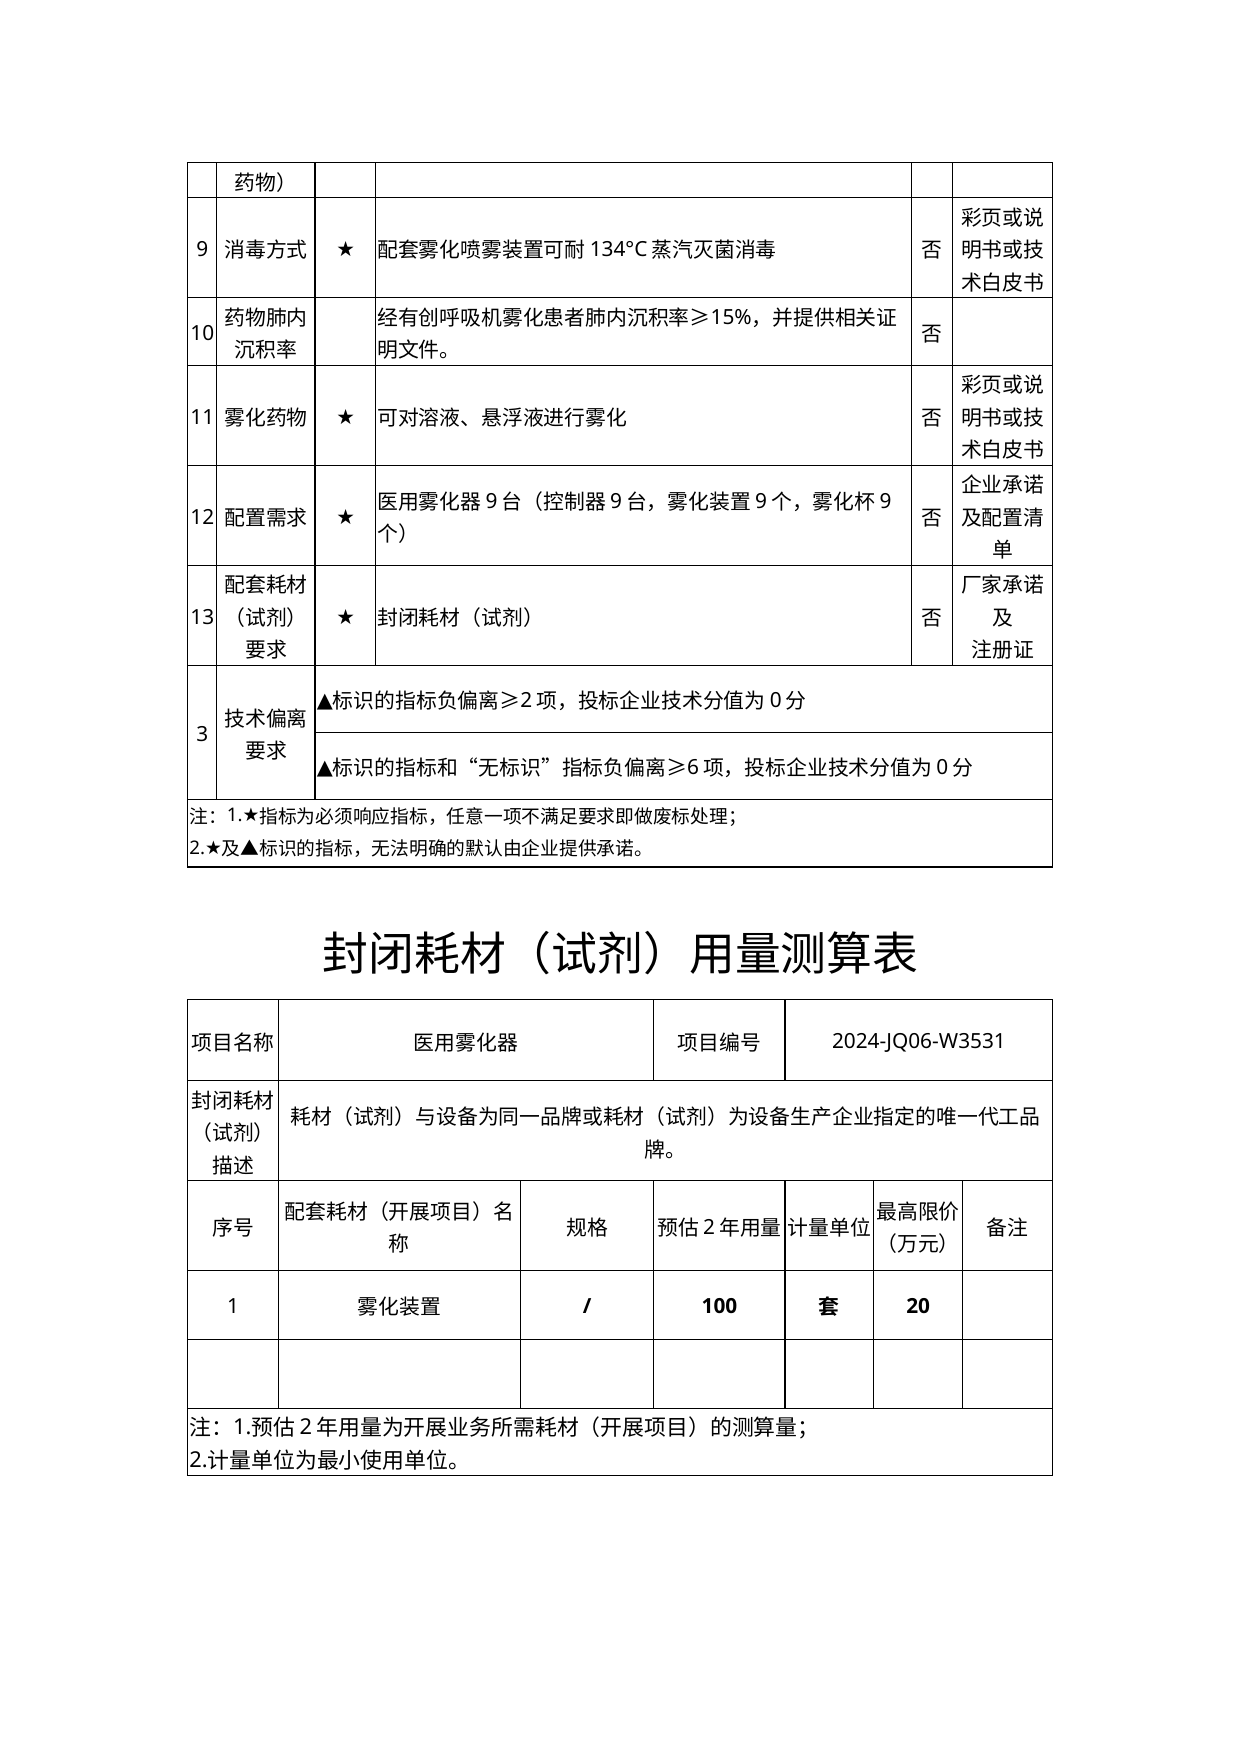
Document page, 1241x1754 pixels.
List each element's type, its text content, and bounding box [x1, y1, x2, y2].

table_cell 3 [188, 666, 216, 799]
table_cell 备注 [963, 1181, 1052, 1270]
table_cell 否 [912, 466, 952, 565]
table_cell 序号 [188, 1181, 278, 1270]
table_cell ★ [316, 198, 375, 297]
table_cell 项目名称 [188, 1000, 278, 1080]
table_cell 计量单位 [786, 1181, 873, 1270]
table_header 封闭耗材（试剂）用量测算表 [188, 900, 1053, 999]
table_cell 经有创呼吸机雾化患者肺内沉积率≥15%，并提供相关证明文件。 [376, 298, 911, 365]
table_cell 套 [786, 1271, 873, 1339]
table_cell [376, 163, 911, 197]
table_cell / [521, 1271, 653, 1339]
table_cell 13 [188, 566, 216, 665]
table_cell 医用雾化器9台（控制器9台，雾化装置9个，雾化杯9个） [376, 466, 911, 565]
table_cell [316, 163, 375, 197]
table_cell 否 [912, 298, 952, 365]
table_cell 否 [912, 198, 952, 297]
table_cell 规格 [521, 1181, 653, 1270]
table_cell 耗材（试剂）与设备为同一品牌或耗材（试剂）为设备生产企业指定的唯一代工品牌。 [279, 1081, 1052, 1180]
table_cell [953, 163, 1052, 197]
table_cell 药物吸收率（雾化药物） [217, 163, 314, 197]
table_cell 封闭耗材（试剂） [376, 566, 911, 665]
table_cell [786, 1340, 873, 1407]
table_cell 12 [188, 466, 216, 565]
table_cell 2024-JQ06-W3531 [786, 1000, 1052, 1080]
table_cell ★ [316, 566, 375, 665]
table_cell [521, 1340, 653, 1407]
table_cell [279, 1340, 520, 1407]
table_cell 医用雾化器 [279, 1000, 653, 1080]
table_cell 否 [912, 366, 952, 465]
table_cell 8 [188, 163, 216, 197]
table_cell 配套耗材 （试剂）要求 [217, 566, 314, 665]
table_cell 否 [912, 566, 952, 665]
table_cell 20 [874, 1271, 962, 1339]
table_cell 可对溶液、悬浮液进行雾化 [376, 366, 911, 465]
table_cell [963, 1271, 1052, 1339]
table_cell 雾化装置 [279, 1271, 520, 1339]
table_cell [316, 298, 375, 365]
table_cell 雾化药物 [217, 366, 314, 465]
table_cell ▲标识的指标和“无标识”指标负偏离≥6项，投标企业技术分值为0分 [316, 733, 1052, 799]
table_cell 技术偏离要求 [217, 666, 314, 799]
table_cell 配置需求 [217, 466, 314, 565]
table_cell 药物肺内沉积率 [217, 298, 314, 365]
table_cell 配套耗材（开展项目）名称 [279, 1181, 520, 1270]
table_cell ★ [316, 366, 375, 465]
table_cell [963, 1340, 1052, 1407]
table_cell 11 [188, 366, 216, 465]
table_cell 配套雾化喷雾装置可耐134°C蒸汽灭菌消毒 [376, 198, 911, 297]
table_cell 最高限价（万元） [874, 1181, 962, 1270]
table_cell [654, 1340, 784, 1407]
table_cell 消毒方式 [217, 198, 314, 297]
table_cell 彩页或说明书或技术白皮书 [953, 366, 1052, 465]
table_cell 注：1.预估2年用量为开展业务所需耗材（开展项目）的测算量； 2.计量单位为最小使用单位。 [188, 1409, 1052, 1475]
table_cell 9 [188, 198, 216, 297]
table_cell ★ [316, 466, 375, 565]
table_cell 彩页或说明书或技术白皮书 [953, 198, 1052, 297]
table_cell 厂家承诺及 注册证 [953, 566, 1052, 665]
table_cell 封闭耗材（试剂） 描述 [188, 1081, 278, 1180]
table_cell 企业承诺及配置清单 [953, 466, 1052, 565]
table_cell [188, 1340, 278, 1407]
table_cell 否 [912, 163, 952, 197]
table_cell 1 [188, 1271, 278, 1339]
table_cell [874, 1340, 962, 1407]
table_cell 10 [188, 298, 216, 365]
table_cell ▲标识的指标负偏离≥2项，投标企业技术分值为0分 [316, 666, 1052, 732]
table_cell 预估2年用量 [654, 1181, 784, 1270]
table_cell 注：1.★指标为必须响应指标，任意一项不满足要求即做废标处理； 2.★及▲标识的指标，无法明确的默认由企业提供承诺。 [188, 800, 1052, 866]
table_cell 100 [654, 1271, 784, 1339]
table_cell 项目编号 [654, 1000, 784, 1080]
table_cell [953, 298, 1052, 365]
